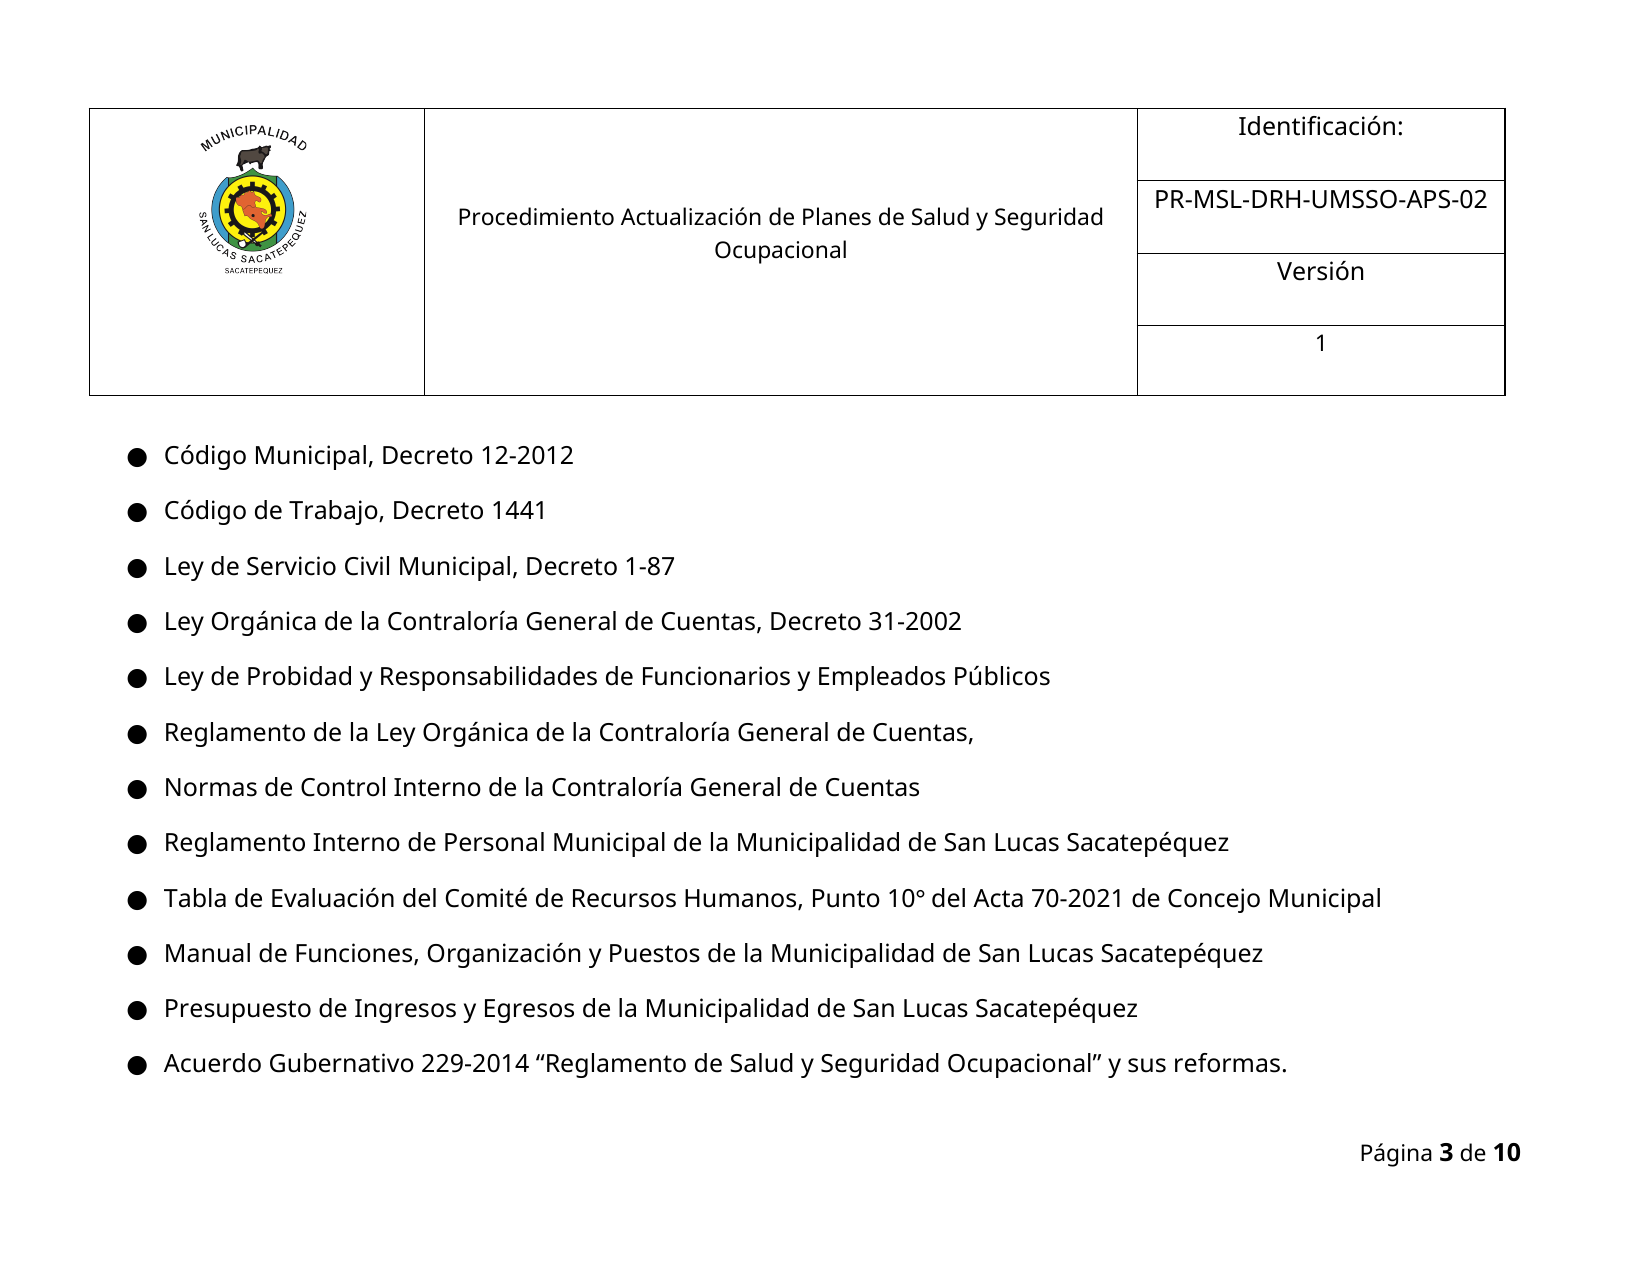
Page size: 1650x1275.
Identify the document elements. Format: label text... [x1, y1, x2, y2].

list Código de Trabajo, Decreto 1441 [126, 483, 1521, 534]
list Tabla de Evaluación del Comité de Recursos Humanos, Punto 10° del Acta 70-2021 de Concejo Municipal [126, 870, 1521, 921]
list Manual de Funciones, Organización y Puestos de la Municipalidad de San Lucas Sacatepéquez [126, 925, 1521, 977]
list Normas de Control Interno de la Contraloría General de Cuentas [126, 759, 1521, 811]
list Ley de Probidad y Responsabilidades de Funcionarios y Empleados Públicos [126, 649, 1521, 700]
list Acuerdo Gubernativo 229-2014 “Reglamento de Salud y Seguridad Ocupacional” y sus reformas. [126, 1036, 1521, 1087]
list Ley de Servicio Civil Municipal, Decreto 1-87 [126, 538, 1521, 589]
list Ley Orgánica de la Contraloría General de Cuentas, Decreto 31-2002 [126, 593, 1521, 645]
list Reglamento Interno de Personal Municipal de la Municipalidad de San Lucas Sacatepéquez [126, 815, 1521, 866]
picture [199, 125, 307, 274]
list Código Municipal, Decreto 12-2012 [126, 427, 1521, 479]
list Presupuesto de Ingresos y Egresos de la Municipalidad de San Lucas Sacatepéquez [126, 981, 1521, 1032]
list Reglamento de la Ley Orgánica de la Contraloría General de Cuentas, [126, 704, 1521, 755]
